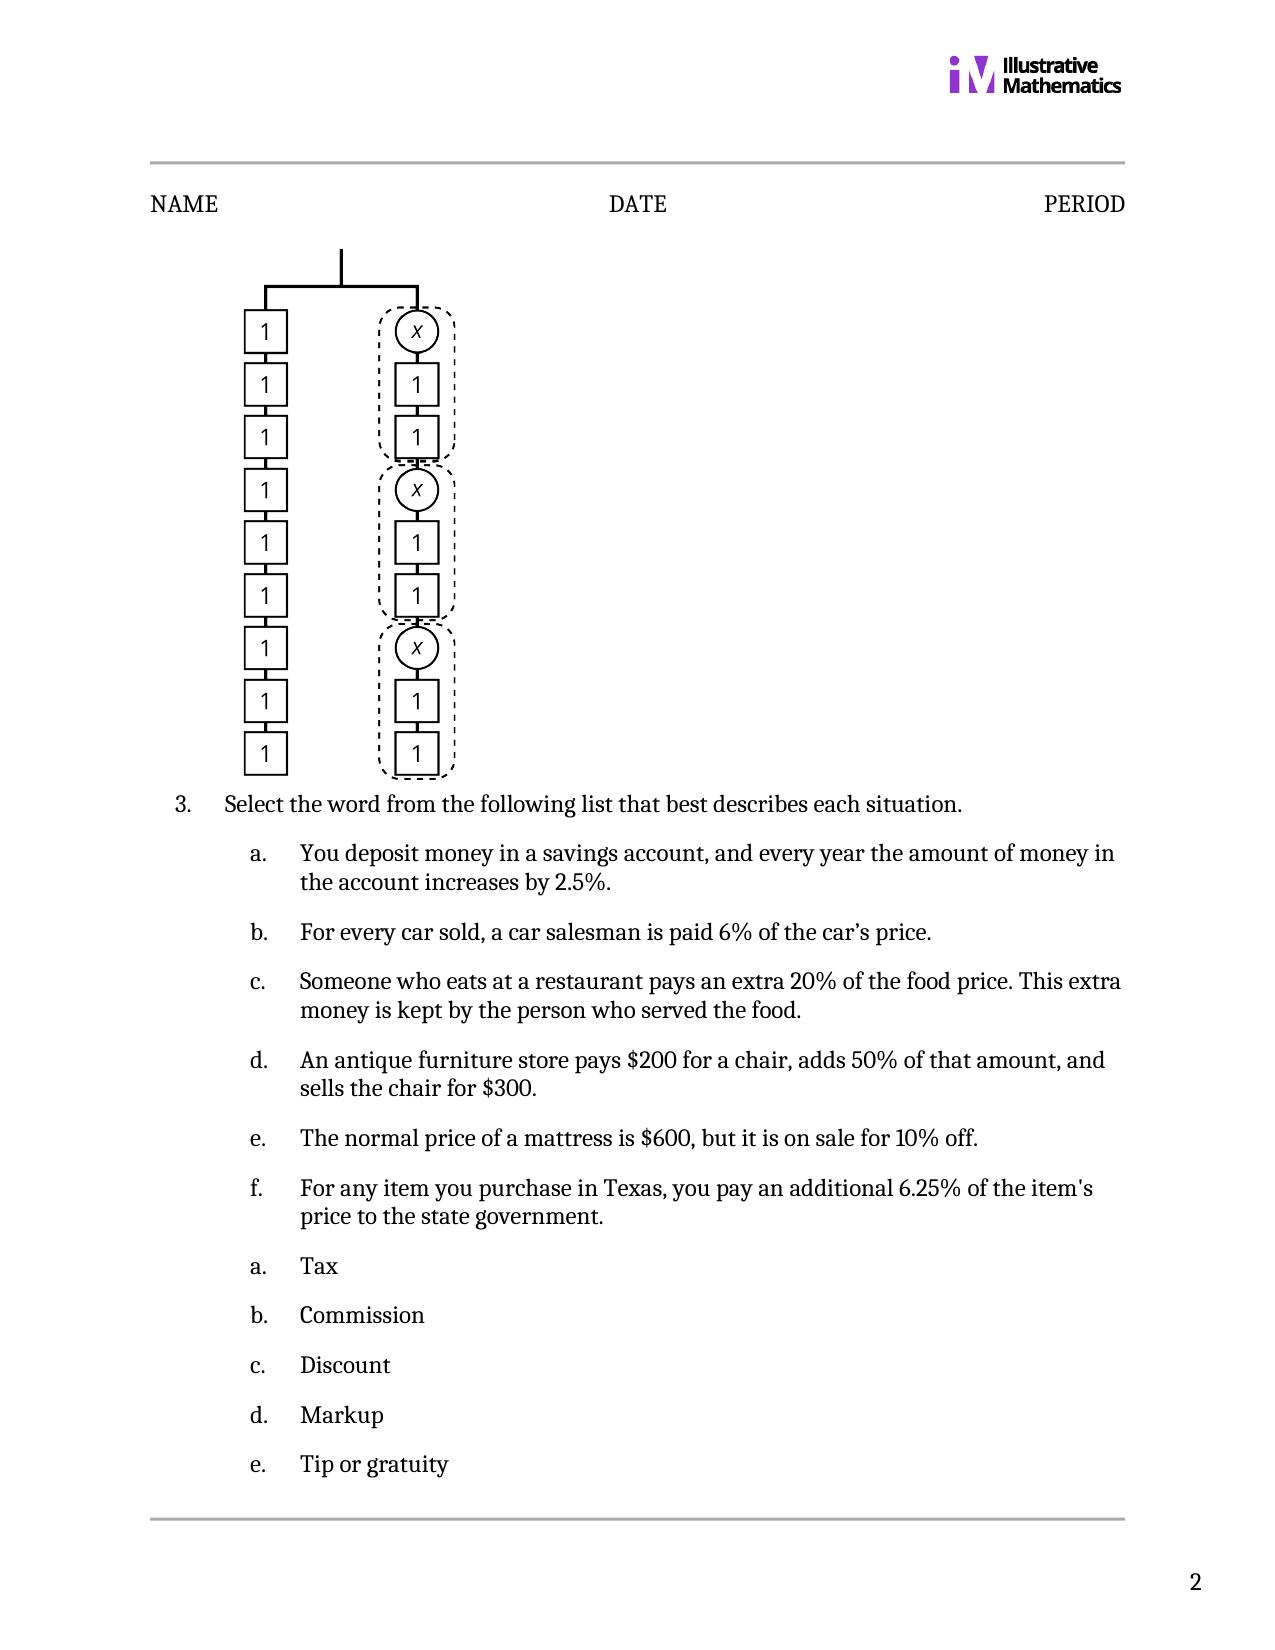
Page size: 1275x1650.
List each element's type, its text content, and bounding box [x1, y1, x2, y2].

list Markup [250, 1401, 1125, 1429]
list Tip or gratuity [250, 1450, 1125, 1479]
picture [243, 247, 456, 780]
list Tax [250, 1252, 1125, 1281]
list For every car sold, a car salesman is paid 6% of the car’s price. [250, 918, 1125, 946]
list Select the word from the following list that best describes each situation. [175, 790, 1125, 818]
list An antique furniture store pays $200 for a chair, adds 50% of that amount, and sells the chair for $300. [250, 1046, 1125, 1103]
list For any item you purchase in Texas, you pay an additional 6.25% of the item's price to the state government. [250, 1173, 1125, 1231]
list Discount [250, 1351, 1125, 1380]
list The normal price of a mattress is $600, but it is on sale for 10% off. [250, 1124, 1125, 1153]
list Someone who eats at a restaurant pays an extra 20% of the food price. This extra money is kept by the person who served the food. [250, 967, 1125, 1025]
picture [949, 55, 1121, 93]
list Commission [250, 1301, 1125, 1330]
list You deposit money in a savings account, and every year the amount of money in the account increases by 2.5%. [250, 839, 1125, 897]
